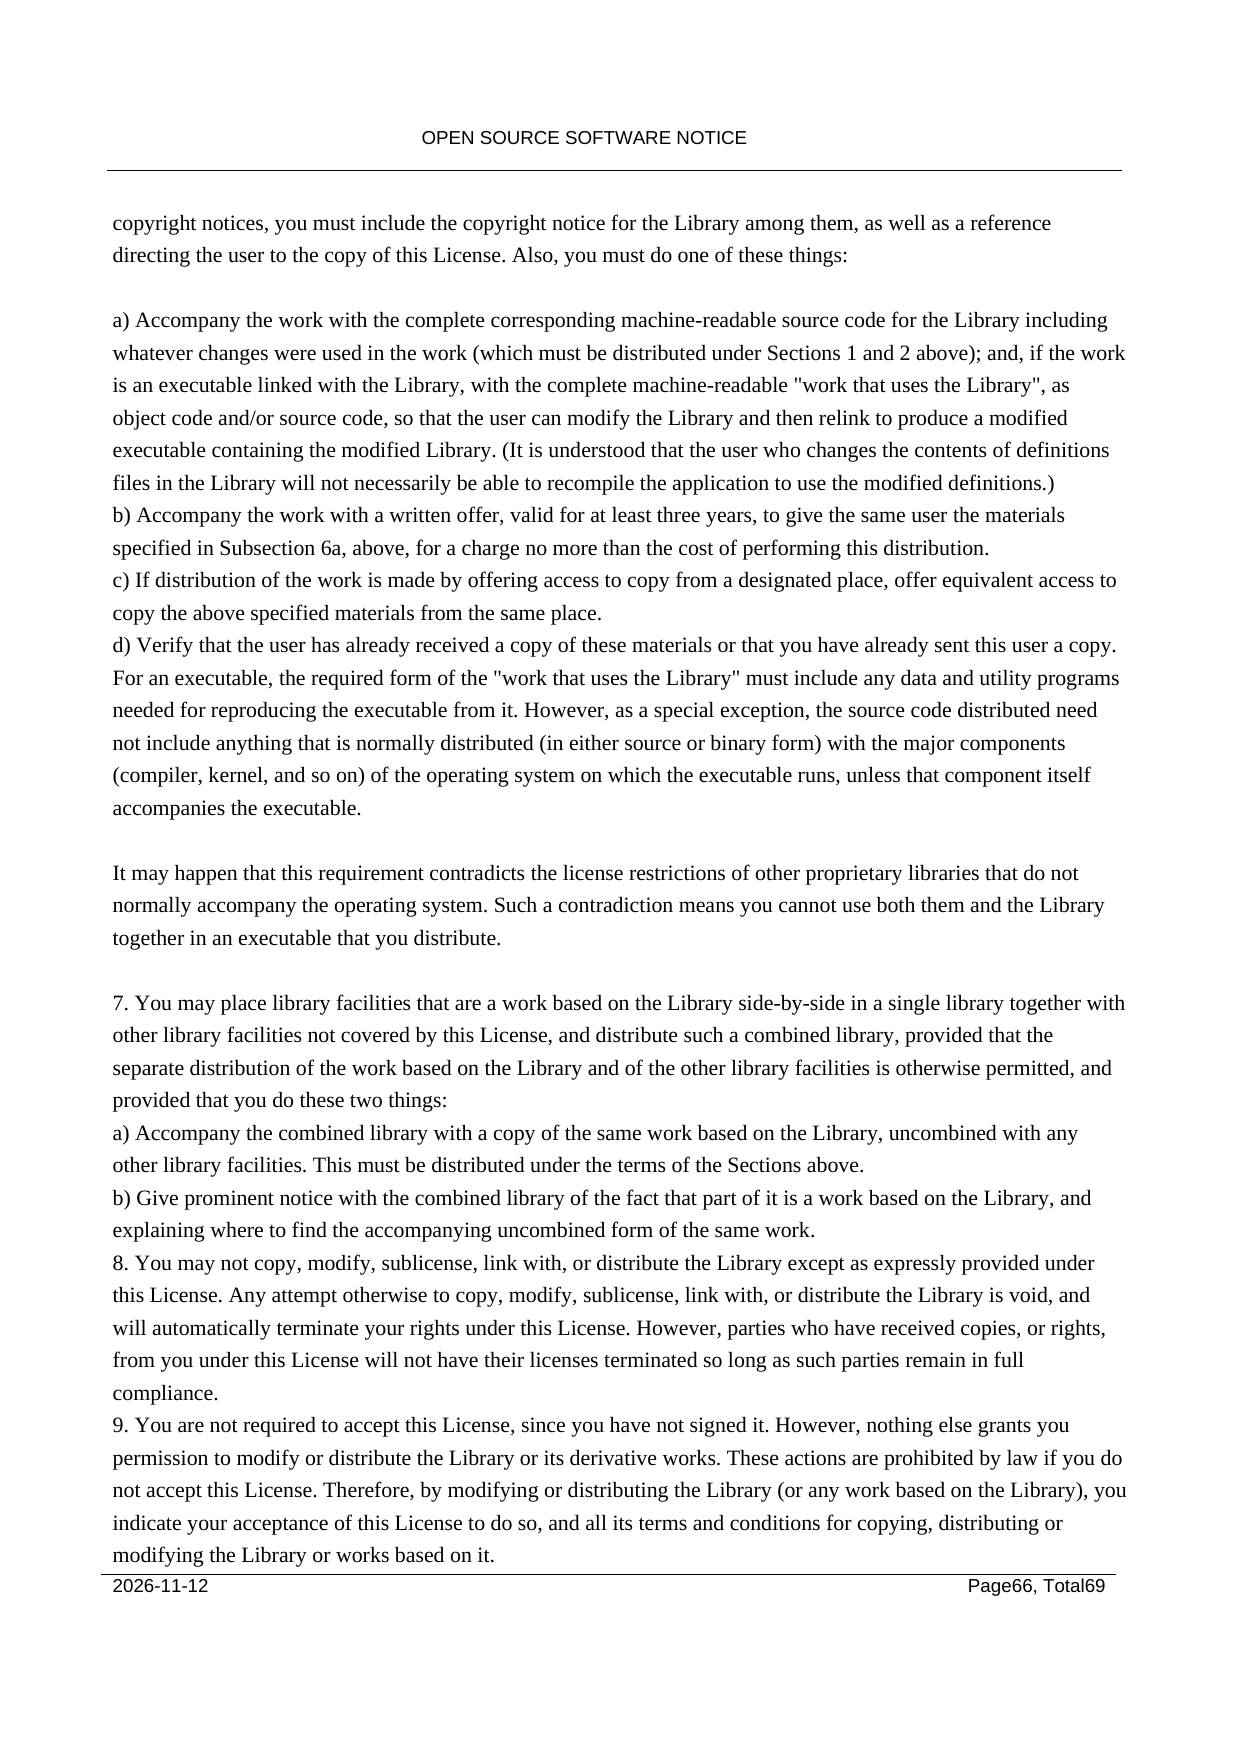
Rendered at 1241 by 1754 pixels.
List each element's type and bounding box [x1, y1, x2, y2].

text [112, 206, 1128, 1571]
